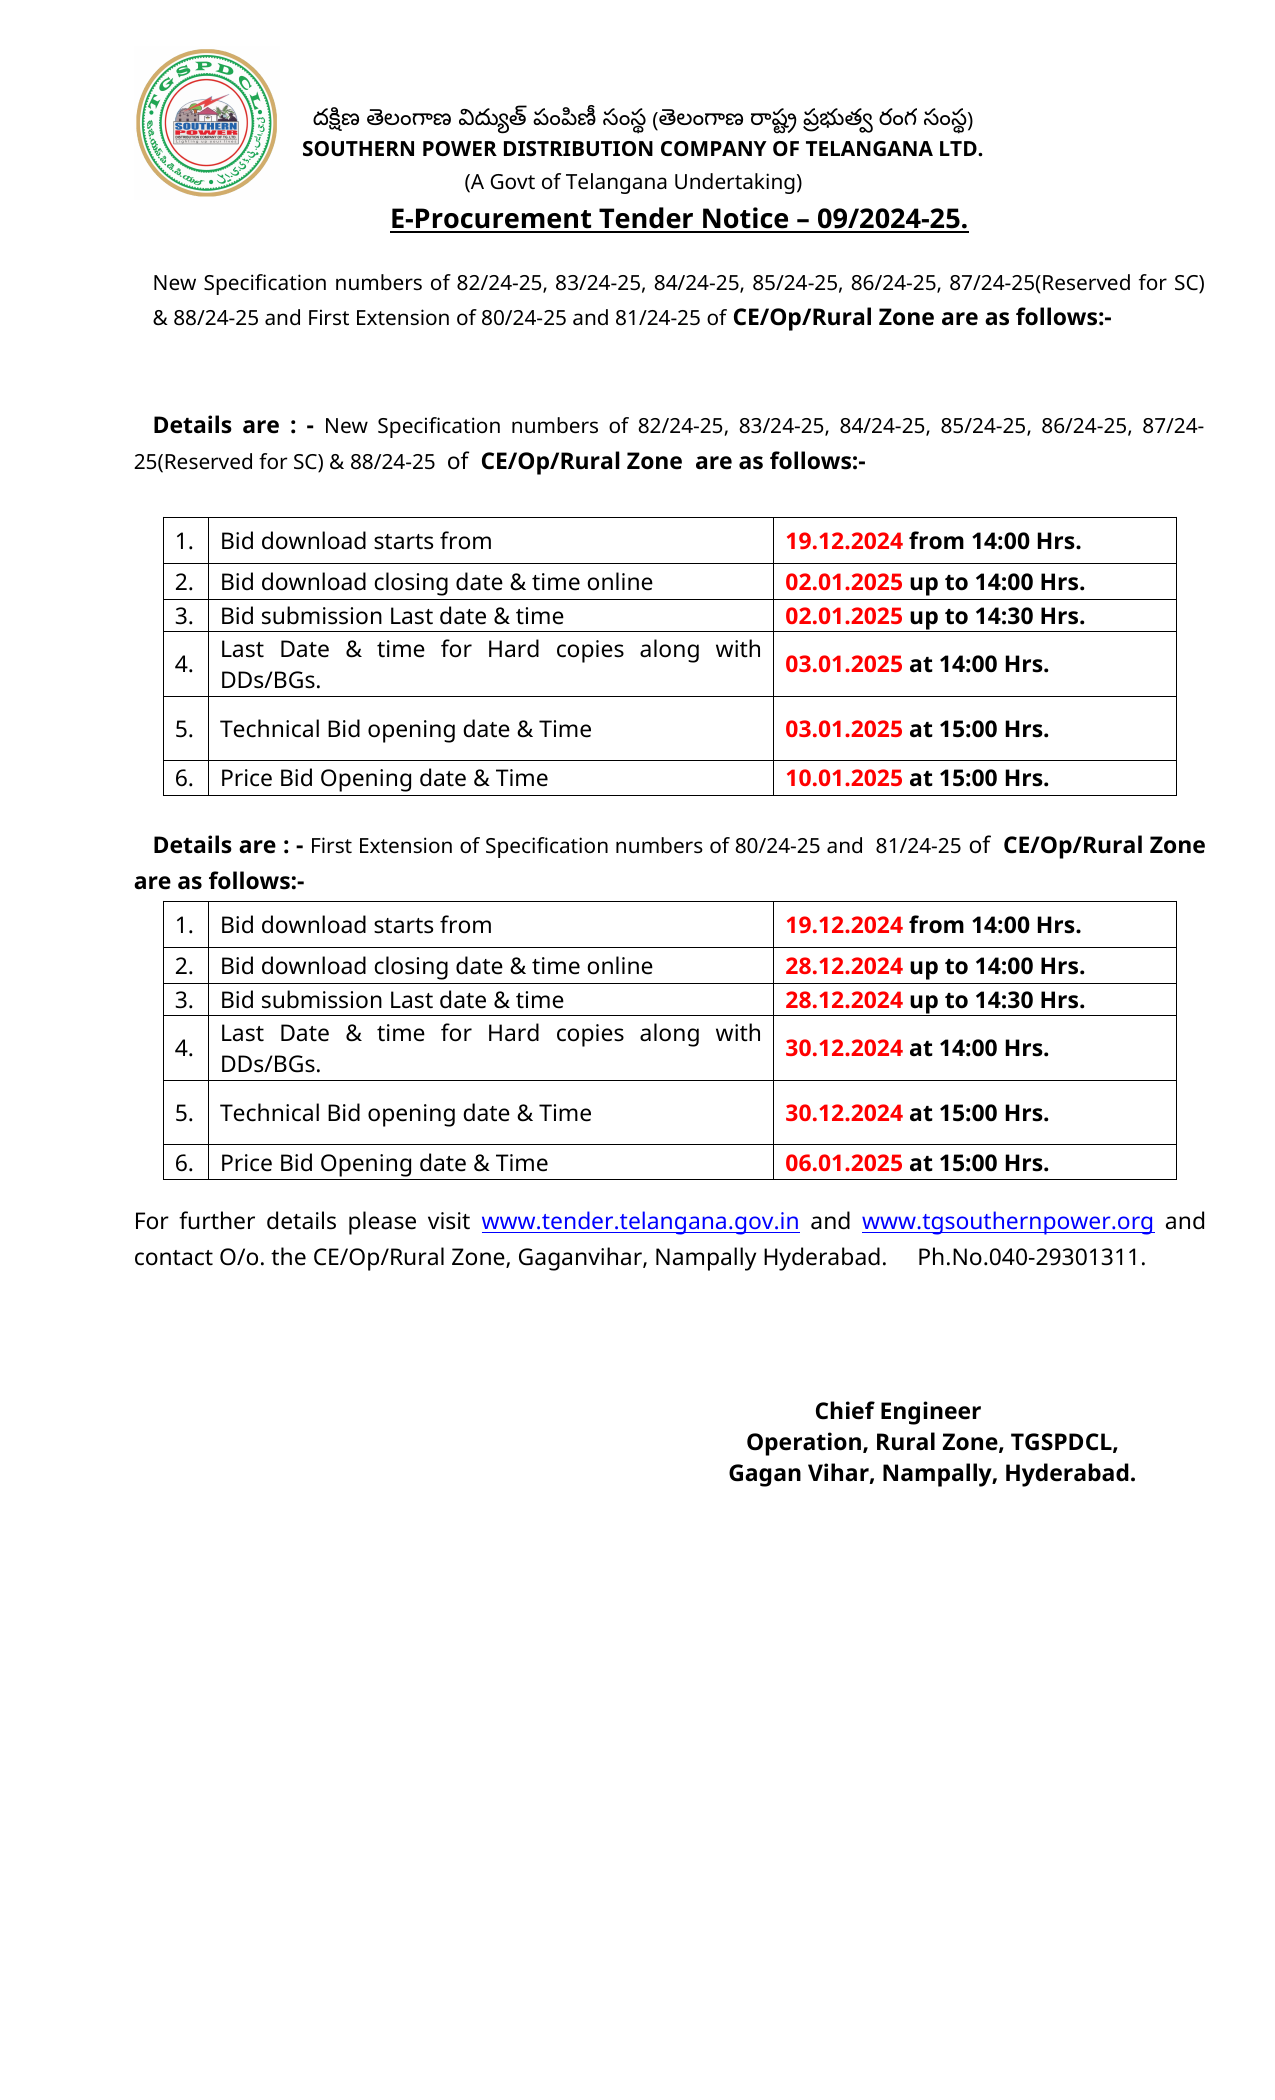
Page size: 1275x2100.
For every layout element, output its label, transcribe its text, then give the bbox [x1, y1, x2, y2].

table_cell Technical Bid opening date & Time [209, 697, 773, 760]
table_cell 2. [164, 948, 208, 983]
table_cell Last Date & time for Hard copies along with DDs/BGs. [209, 1016, 773, 1080]
table_cell 4. [164, 1016, 208, 1080]
text Details are : - New Specification numbers of 82/24-25, 83/24-25, 84/24-25, 85/24-25, 86/24-25, 87/24-25(Reserved for SC) & 88/24-25 of CE/Op/Rural Zone are as follows:- [133, 409, 1206, 476]
table_cell 02.01.2025 up to 14:00 Hrs. [774, 564, 1176, 599]
table_cell 4. [164, 632, 208, 696]
table_cell 6. [164, 761, 208, 795]
table_cell 30.12.2024 at 15:00 Hrs. [774, 1081, 1176, 1144]
table_cell Last Date & time for Hard copies along with DDs/BGs. [209, 632, 773, 696]
table_cell 02.01.2025 up to 14:30 Hrs. [774, 600, 1176, 631]
table_cell 10.01.2025 at 15:00 Hrs. [774, 761, 1176, 795]
table_header Bid download starts from [209, 902, 773, 947]
text Operation, Rural Zone, TGSPDCL, [658, 1426, 1206, 1457]
table_cell 5. [164, 697, 208, 760]
table_cell Price Bid Opening date & Time [209, 761, 773, 795]
table_cell 6. [164, 1145, 208, 1179]
table_cell 2. [164, 564, 208, 599]
text Chief Engineer [733, 1395, 1206, 1426]
text Gagan Vihar, Nampally, Hyderabad. [658, 1457, 1206, 1488]
table_cell Bid submission Last date & time [209, 600, 773, 631]
table_cell 3. [164, 984, 208, 1015]
table_cell 03.01.2025 at 15:00 Hrs. [774, 697, 1176, 760]
table_header Bid download starts from [209, 518, 773, 563]
table_cell 5. [164, 1081, 208, 1144]
table_cell 28.12.2024 up to 14:00 Hrs. [774, 948, 1176, 983]
table_cell 28.12.2024 up to 14:30 Hrs. [774, 984, 1176, 1015]
table_header 19.12.2024 from 14:00 Hrs. [774, 902, 1176, 947]
text New Specification numbers of 82/24-25, 83/24-25, 84/24-25, 85/24-25, 86/24-25, 87/24-25(Reserved for SC) & 88/24-25 and First Extension of 80/24-25 and 81/24-25 of CE/Op/Rural Zone are as follows:- [152, 268, 1206, 332]
table_cell 06.01.2025 at 15:00 Hrs. [774, 1145, 1176, 1179]
text Details are : - First Extension of Specification numbers of 80/24-25 and 81/24-25 of CE/Op/Rural Zone are as follows:- [133, 829, 1206, 896]
table_header 1. [164, 902, 208, 947]
table_header 19.12.2024 from 14:00 Hrs. [774, 518, 1176, 563]
table_header 1. [164, 518, 208, 563]
table_cell 3. [164, 600, 208, 631]
table_cell Bid submission Last date & time [209, 984, 773, 1015]
table_cell Bid download closing date & time online [209, 564, 773, 599]
table_cell 30.12.2024 at 14:00 Hrs. [774, 1016, 1176, 1080]
table_cell Bid download closing date & time online [209, 948, 773, 983]
table_cell Price Bid Opening date & Time [209, 1145, 773, 1179]
text E-Procurement Tender Notice – 09/2024-25. [152, 177, 1206, 237]
text For further details please visit www.tender.telangana.gov.in and www.tgsouthernpower.org and contact O/o. the CE/Op/Rural Zone, Gaganvihar, Nampally Hyderabad. Ph.No.040-29301311. [133, 1205, 1206, 1308]
table_cell Technical Bid opening date & Time [209, 1081, 773, 1144]
table_cell 03.01.2025 at 14:00 Hrs. [774, 632, 1176, 696]
picture [133, 46, 280, 200]
